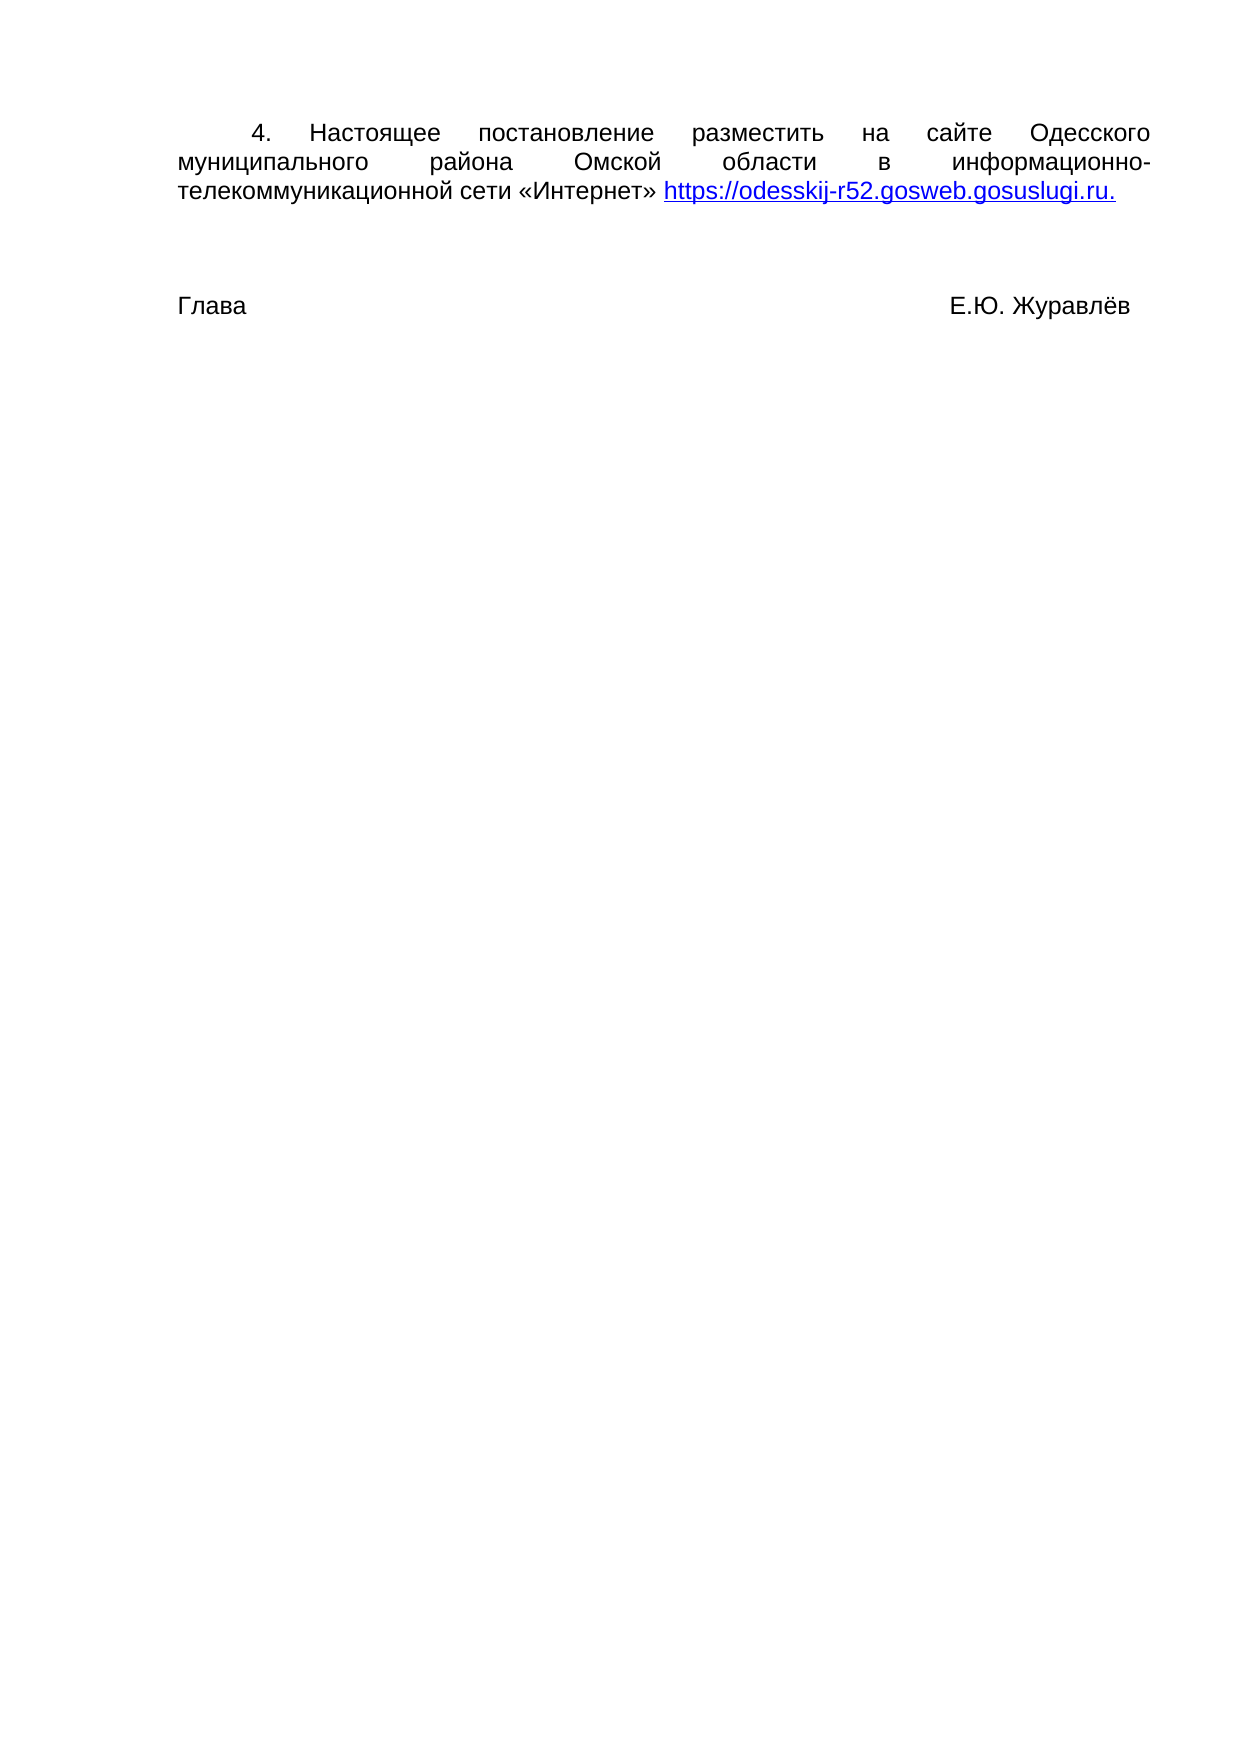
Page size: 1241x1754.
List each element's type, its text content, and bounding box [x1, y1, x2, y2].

text 4. Настоящее постановление разместить на сайте Одесского муниципального района Омской области в информационно-телекоммуникационной сети «Интернет» https://odesskij-r52.gosweb.gosuslugi.ru. [177, 118, 1152, 204]
text Глава Е.Ю. Журавлёв [177, 291, 1152, 319]
